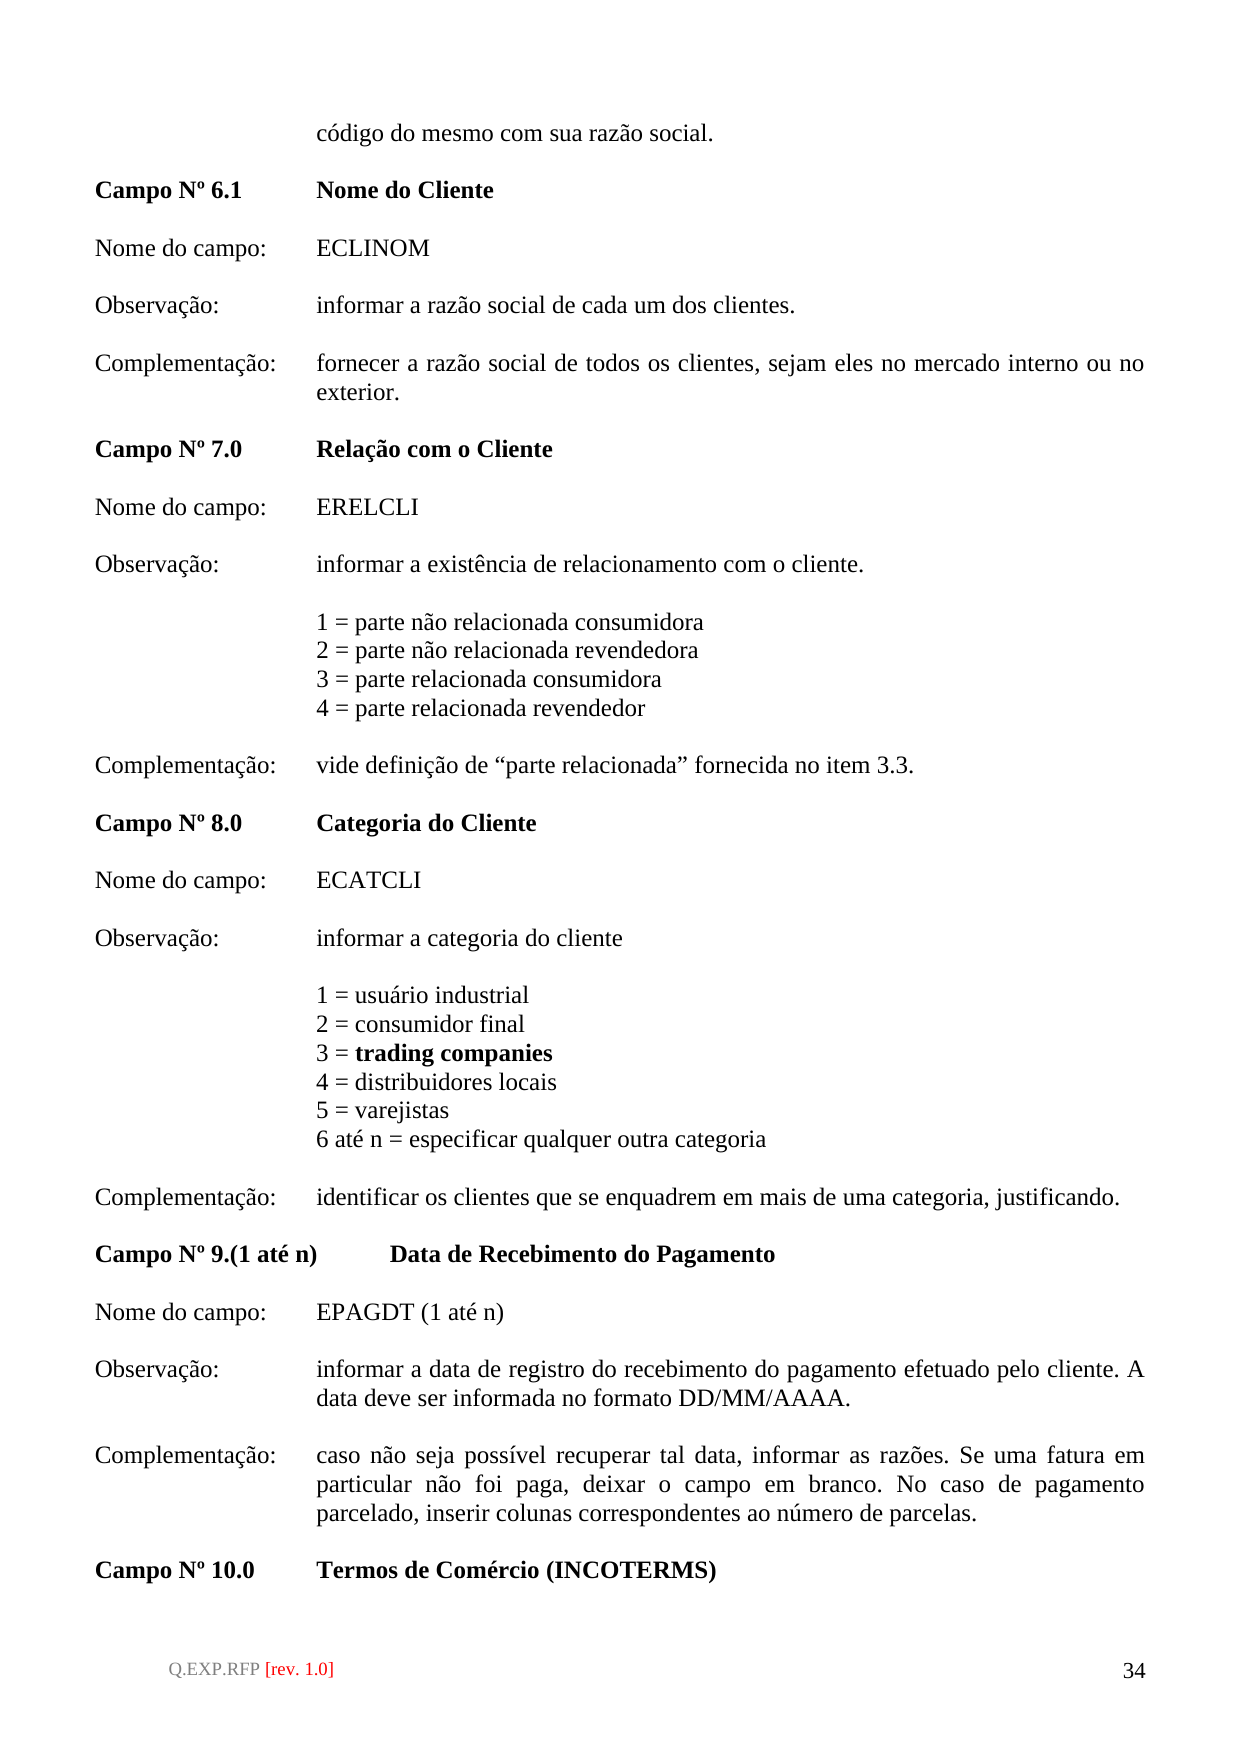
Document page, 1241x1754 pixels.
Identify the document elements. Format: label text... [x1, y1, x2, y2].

text 6 até n = especificar qualquer outra categoria [316, 1124, 1146, 1153]
text Nome do campo: ECATCLI [94, 866, 1146, 894]
text 3 = trading companies [316, 1038, 1146, 1067]
text Campo Nº 7.0 Relação com o Cliente [94, 434, 1146, 463]
text 1 = usuário industrial [316, 981, 1146, 1009]
text Nome do campo: ECLINOM [94, 233, 1146, 262]
text Nome do campo: EPAGDT (1 até n) [94, 1297, 1146, 1326]
text 3 = parte relacionada consumidora [94, 664, 1146, 693]
text 4 = distribuidores locais [316, 1067, 1146, 1096]
text 5 = varejistas [316, 1096, 1146, 1124]
text Complementação: fornecer a razão social de todos os clientes, sejam eles no mercado interno ou no exterior. [94, 348, 1146, 406]
text Campo Nº 8.0 Categoria do Cliente [94, 808, 1146, 837]
text 2 = parte não relacionada revendedora [94, 636, 1146, 664]
text 2 = consumidor final [316, 1009, 1146, 1038]
text Observação: informar a existência de relacionamento com o cliente. [94, 549, 1146, 578]
text Complementação: identificar os clientes que se enquadrem em mais de uma categoria, justificando. [94, 1182, 1146, 1211]
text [94, 118, 1146, 147]
text Campo Nº 9.(1 até n) Data de Recebimento do Pagamento [94, 1239, 1146, 1268]
text 1 = parte não relacionada consumidora [316, 607, 1146, 636]
text Complementação: caso não seja possível recuperar tal data, informar as razões. Se uma fatura em particular não foi paga, deixar o campo em branco. No caso de pagamento parcelado, inserir colunas correspondentes ao número de parcelas. [94, 1441, 1146, 1527]
text Observação: informar a razão social de cada um dos clientes. [94, 291, 1146, 319]
text Nome do campo: ERELCLI [94, 492, 1146, 521]
text Observação: informar a data de registro do recebimento do pagamento efetuado pelo cliente. A data deve ser informada no formato DD/MM/AAAA. [94, 1354, 1146, 1412]
text Complementação: vide definição de “parte relacionada” fornecida no item 3.3. [94, 751, 1146, 779]
text Campo Nº 6.1 Nome do Cliente [94, 176, 1146, 204]
text Campo Nº 10.0 Termos de Comércio (INCOTERMS) [94, 1556, 1146, 1584]
text 4 = parte relacionada revendedor [94, 693, 1146, 722]
text Observação: informar a categoria do cliente [94, 923, 1146, 952]
